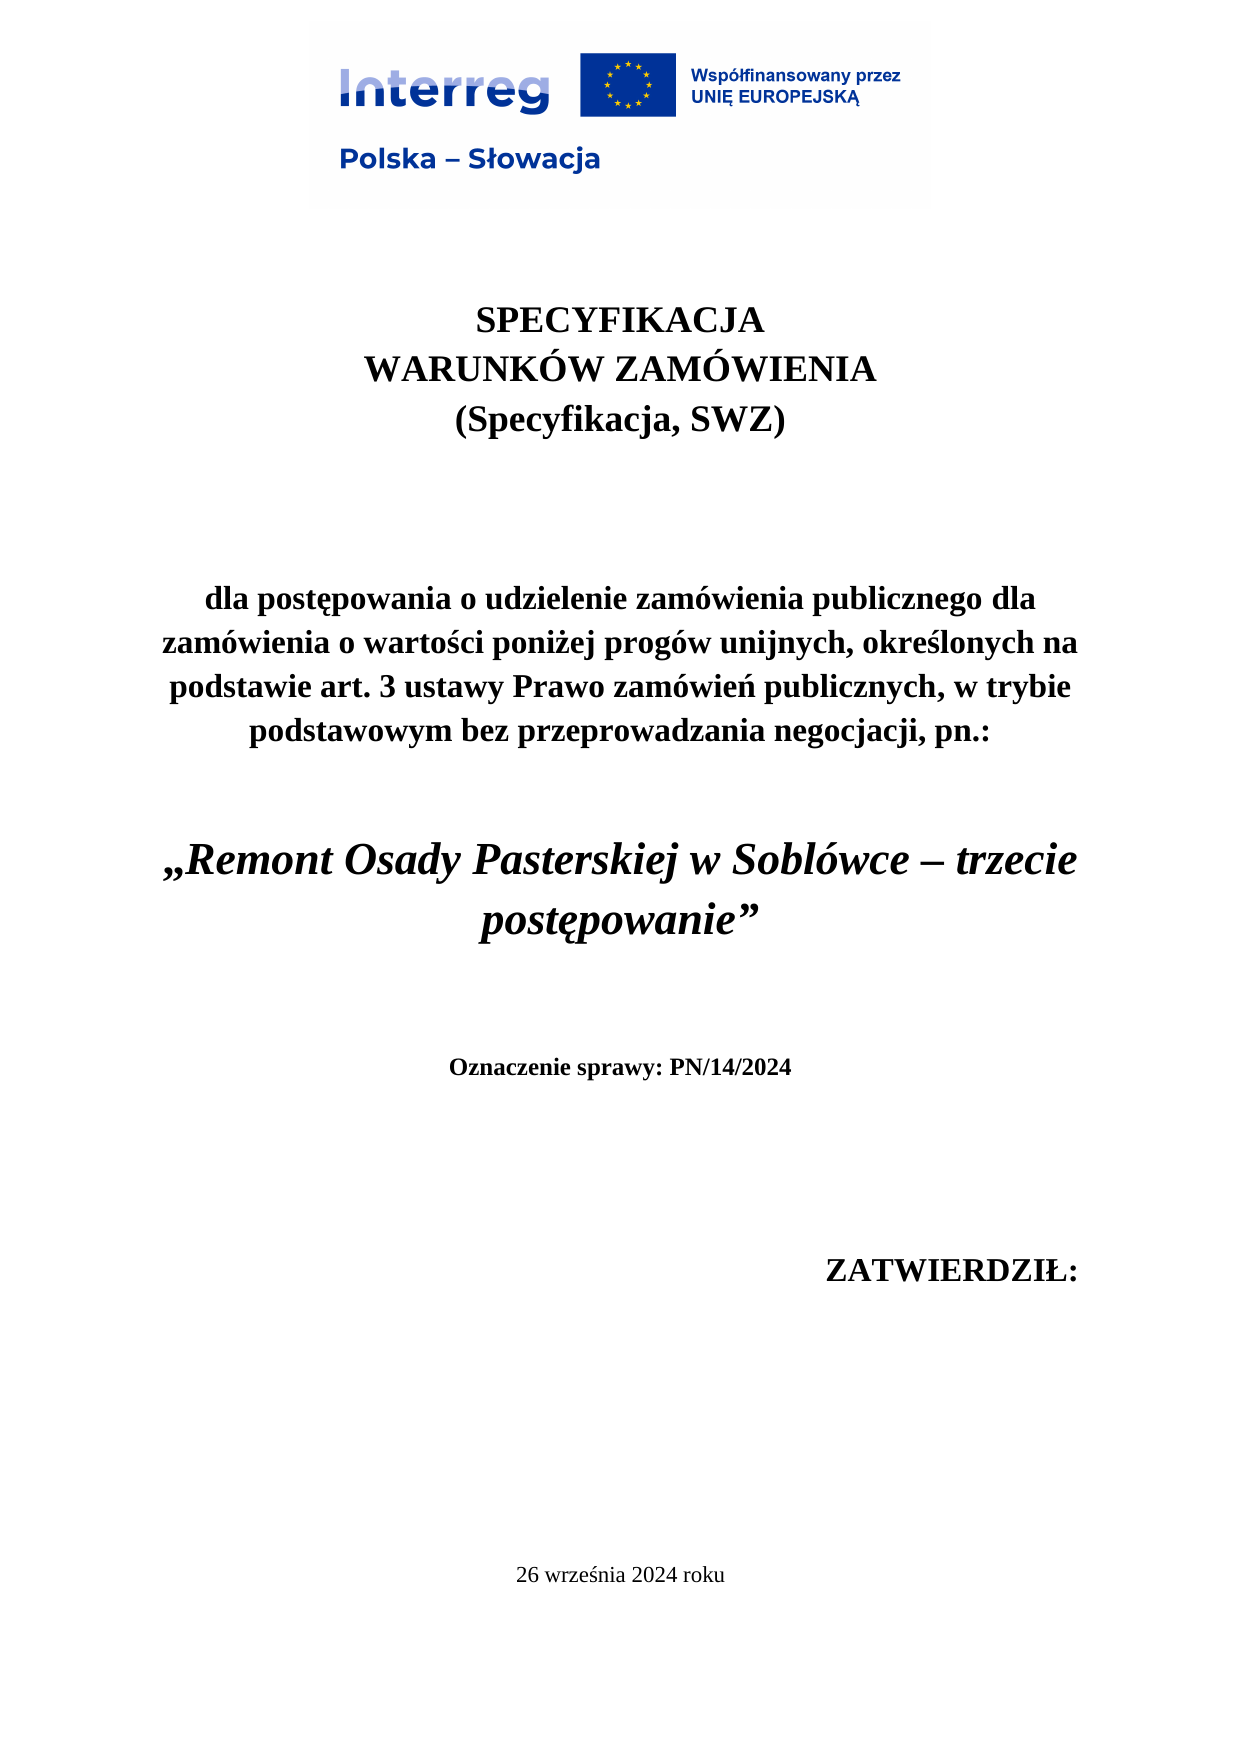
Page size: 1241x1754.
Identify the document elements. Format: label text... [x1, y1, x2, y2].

text „Remont Osady Pasterskiej w Soblówce – trzecie postępowanie” [148, 831, 1092, 944]
text WARUNKÓW ZAMÓWIENIA [148, 347, 1092, 390]
text ZATWIERDZIŁ: [811, 1250, 1092, 1288]
text (Specyfikacja, SWZ) [148, 396, 1092, 439]
text dla postępowania o udzielenie zamówienia publicznego dla zamówienia o wartości poniżej progów unijnych, określonych na podstawie art. 3 ustawy Prawo zamówień publicznych, w trybie podstawowym bez przeprowadzania negocjacji, pn.: [148, 578, 1092, 748]
text SPECYFIKACJA [148, 297, 1092, 340]
picture [308, 21, 932, 209]
text 26 września 2024 roku [148, 1561, 1092, 1587]
text Oznaczenie sprawy: PN/14/2024 [148, 1052, 1092, 1080]
